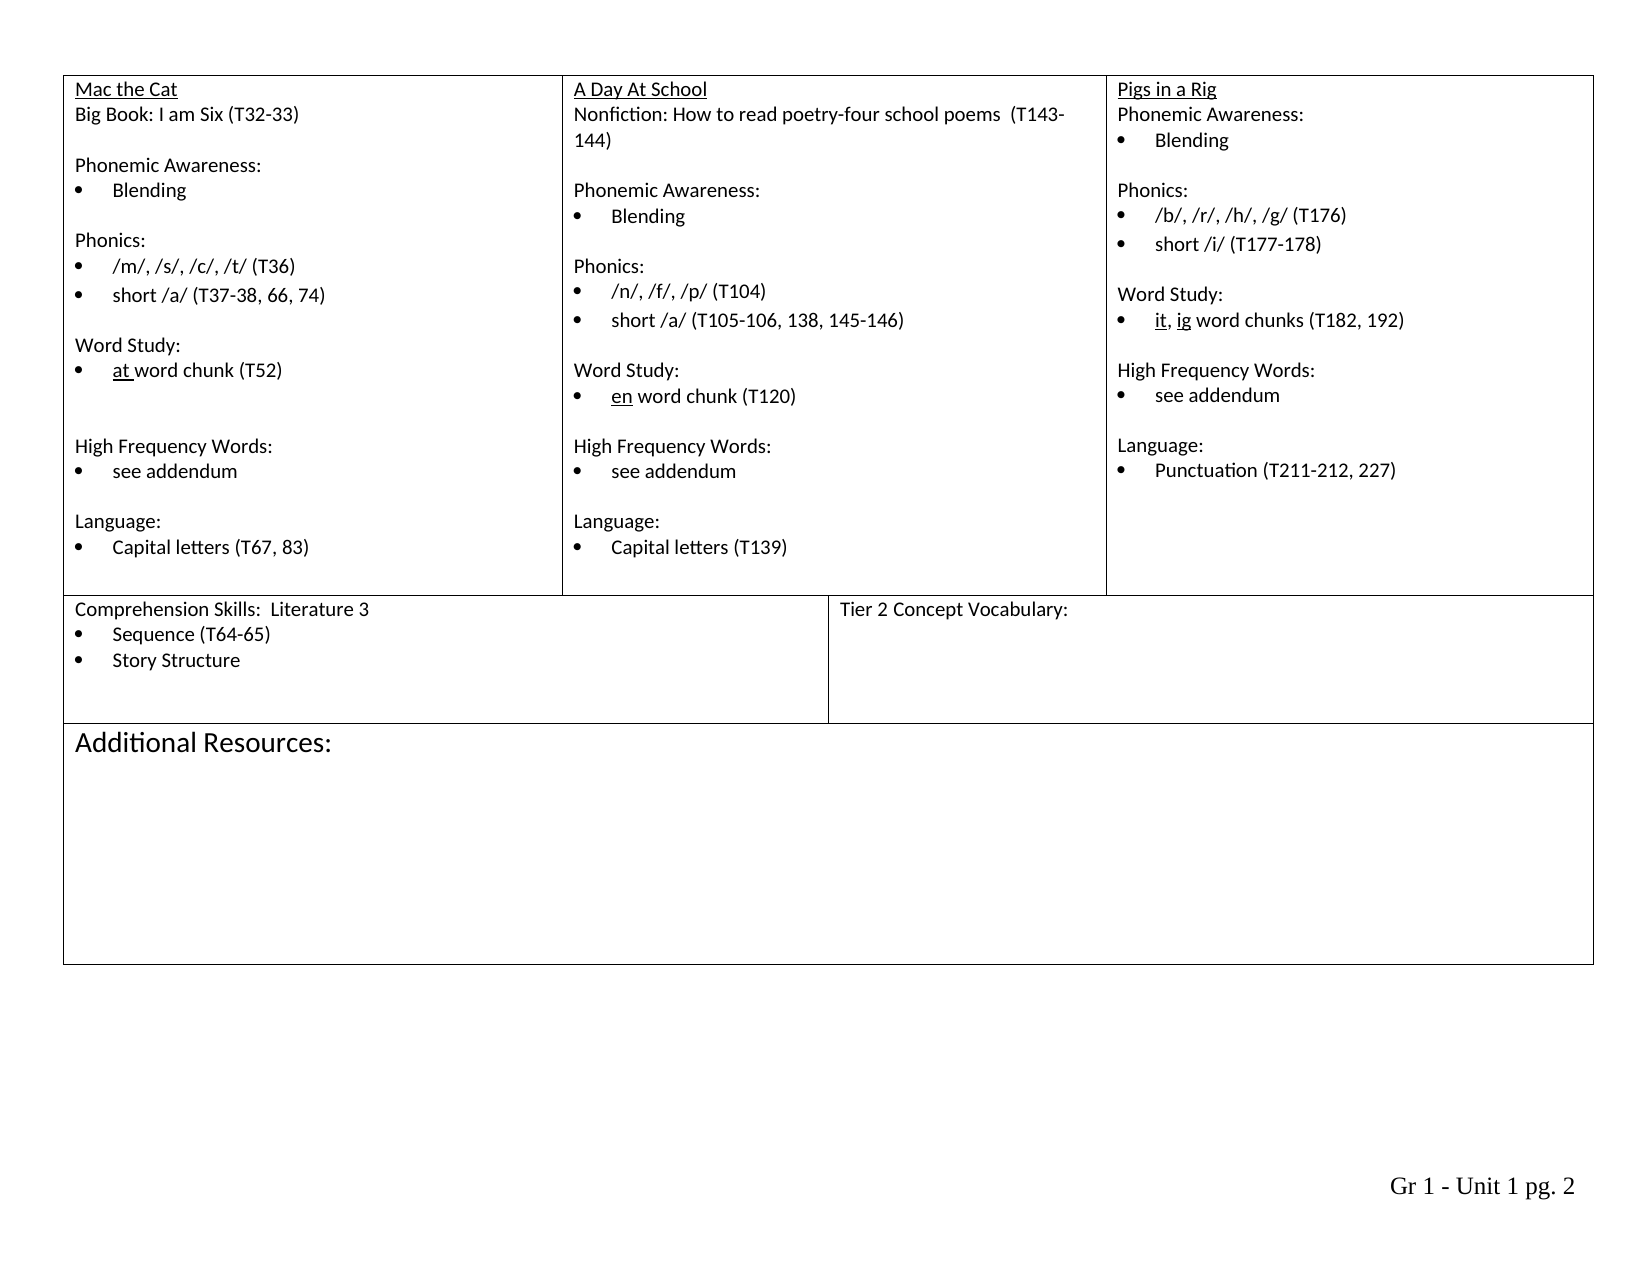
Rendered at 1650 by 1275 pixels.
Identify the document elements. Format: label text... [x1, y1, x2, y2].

table_cell A Day At School Nonfiction: How to read poetry-four school poems (T143-144) Phonemic Awareness: Blending Phonics: /n/, /f/, /p/ (T104) short /a/ (T105-106, 138, 145-146) Word Study: en word chunk (T120) High Frequency Words: see addendum Language: Capital letters (T139) [563, 76, 1106, 595]
table_cell Comprehension Skills: Literature 3 Sequence (T64-65) Story Structure [64, 596, 828, 723]
table_cell Tier 2 Concept Vocabulary: [829, 596, 1593, 723]
table_cell Mac the Cat Big Book: I am Six (T32-33) Phonemic Awareness: Blending Phonics: /m/, /s/, /c/, /t/ (T36) short /a/ (T37-38, 66, 74) Word Study: at word chunk (T52) High Frequency Words: see addendum Language: Capital letters (T67, 83) [64, 76, 562, 595]
table_cell Additional Resources: [64, 724, 1593, 963]
table_cell Pigs in a Rig Phonemic Awareness: Blending Phonics: /b/, /r/, /h/, /g/ (T176) short /i/ (T177-178) Word Study: it, ig word chunks (T182, 192) High Frequency Words: see addendum Language: Punctuation (T211-212, 227) [1107, 76, 1593, 595]
